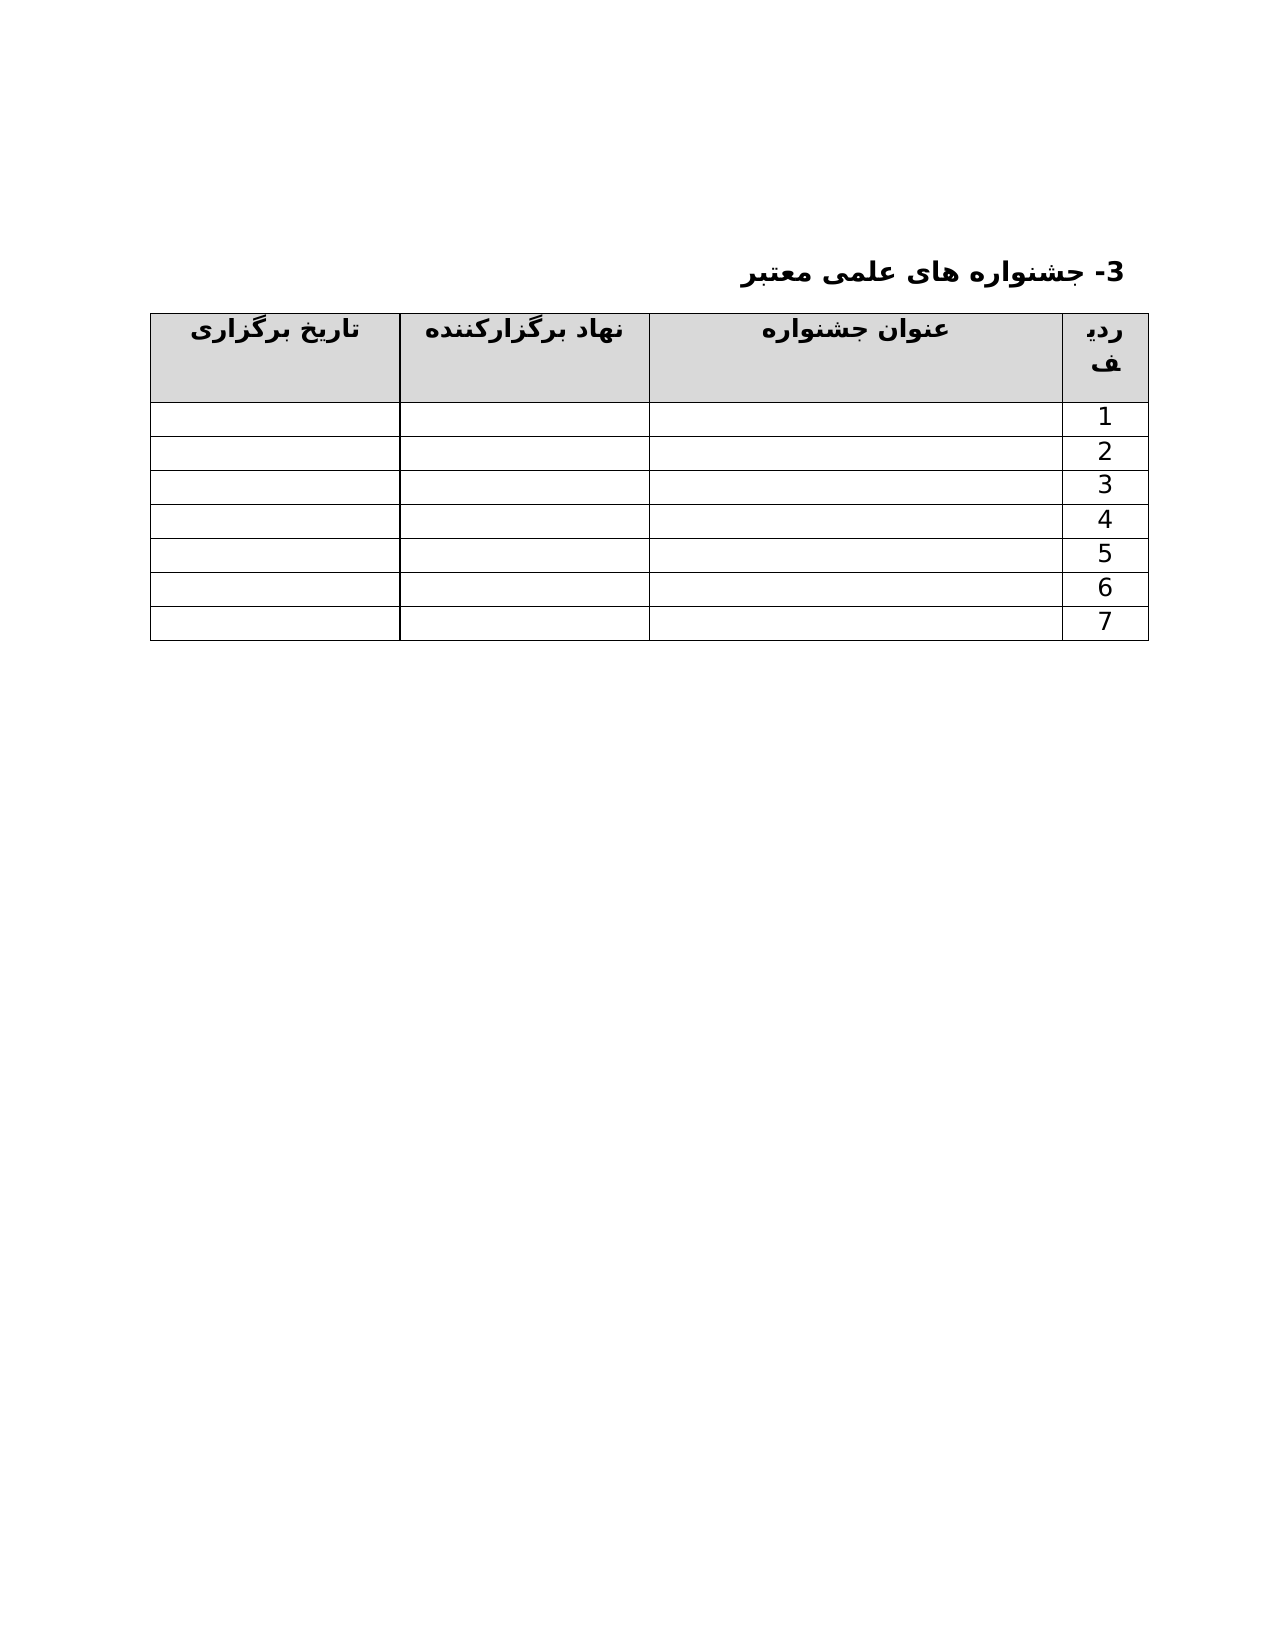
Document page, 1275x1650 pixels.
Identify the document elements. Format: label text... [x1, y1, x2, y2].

table_header عنوان جشنواره [650, 314, 1062, 402]
text 3- جشنواره های علمی معتبر [150, 256, 1125, 288]
table_cell [401, 403, 649, 436]
table_cell 6 [1063, 573, 1148, 606]
table_cell [401, 471, 649, 504]
table_cell [151, 505, 399, 538]
table_cell [650, 573, 1062, 606]
table_cell [151, 573, 399, 606]
table_cell [650, 403, 1062, 436]
table_header تاریخ برگزاری [151, 314, 399, 402]
table_cell [650, 539, 1062, 572]
table_cell [650, 437, 1062, 470]
table_cell [401, 607, 649, 640]
table_header نهاد برگزارکننده [401, 314, 649, 402]
table_cell 7 [1063, 607, 1148, 640]
table_cell [151, 471, 399, 504]
table_cell 5 [1063, 539, 1148, 572]
table_cell [650, 471, 1062, 504]
table_cell [401, 539, 649, 572]
table_cell 3 [1063, 471, 1148, 504]
table_cell [401, 573, 649, 606]
table_cell [650, 505, 1062, 538]
table_cell 4 [1063, 505, 1148, 538]
table_cell [650, 607, 1062, 640]
table_cell [401, 437, 649, 470]
table_cell 1 [1063, 403, 1148, 436]
table_cell [151, 607, 399, 640]
table_cell [151, 437, 399, 470]
table_cell 2 [1063, 437, 1148, 470]
table_cell [401, 505, 649, 538]
table_cell [151, 403, 399, 436]
table_header ردیف [1063, 314, 1148, 402]
table_cell [151, 539, 399, 572]
